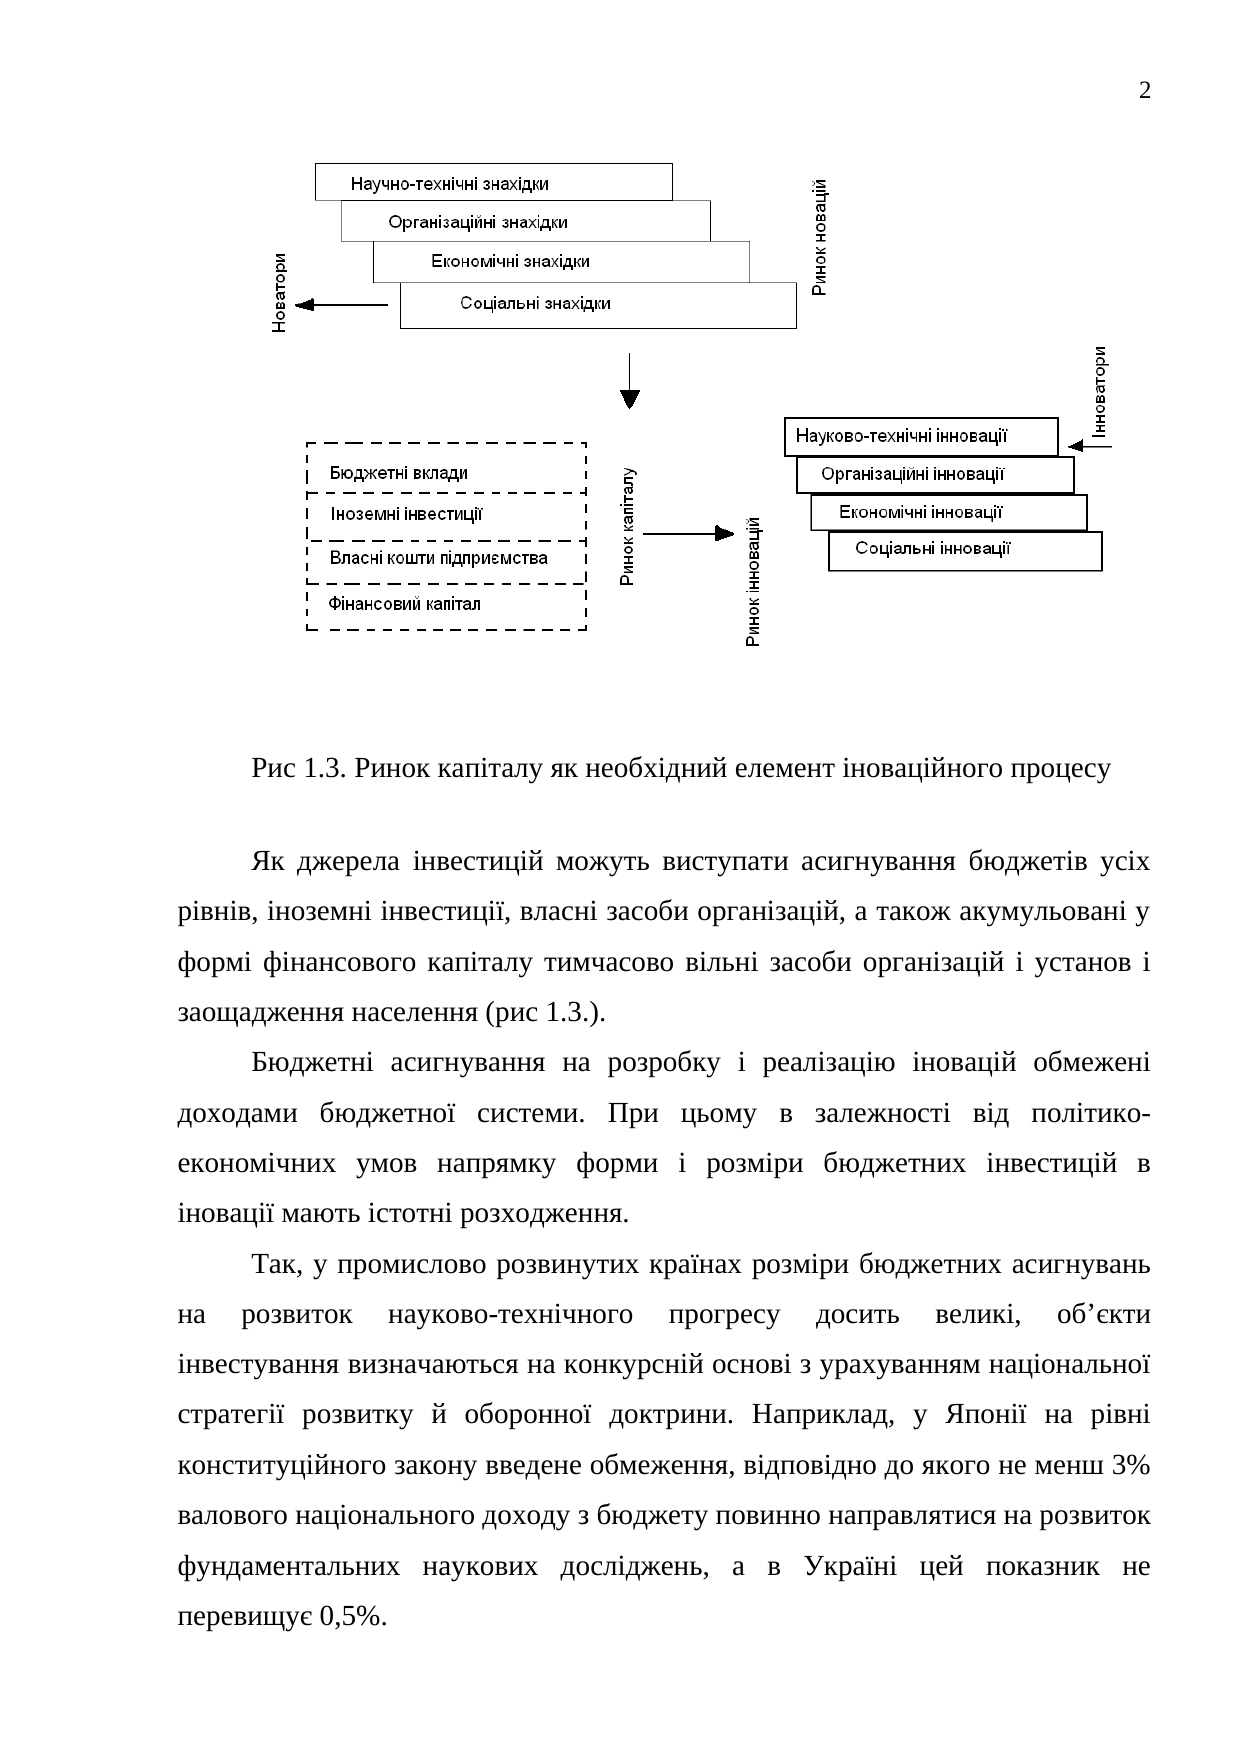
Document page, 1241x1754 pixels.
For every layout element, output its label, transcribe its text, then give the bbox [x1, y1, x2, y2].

text Бюджетні асигнування на розробку і реалізацію іновацій обмежені доходами бюджетної системи. При цьому в залежності від політико-економічних умов напрямку форми і розміри бюджетних інвестицій в іновації мають істотні розходження. [177, 1044, 1152, 1229]
text Як джерела інвестицій можуть виступати асигнування бюджетів усіх рівнів, іноземні інвестиції, власні засоби організацій, а також акумульовані у формі фінансового капіталу тимчасово вільні засоби організацій і установ і заощадження населення (рис 1.3.). [177, 843, 1152, 1028]
picture [251, 118, 1128, 736]
text Так, у промислово розвинутих країнах розміри бюджетних асигнувань на розвиток науково-технічного прогресу досить великі, об’єкти інвестування визначаються на конкурсній основі з урахуванням національної стратегії розвитку й оборонної доктрини. Наприклад, у Японії на рівні конституційного закону введене обмеження, відповідно до якого не менш 3% валового національного доходу з бюджету повинно направлятися на розвиток фундаментальних наукових досліджень, а в Україні цей показник не перевищує 0,5%. [177, 1246, 1152, 1631]
text Рис 1.3. Ринок капіталу як необхідний елемент іноваційного процесу [177, 750, 1152, 783]
